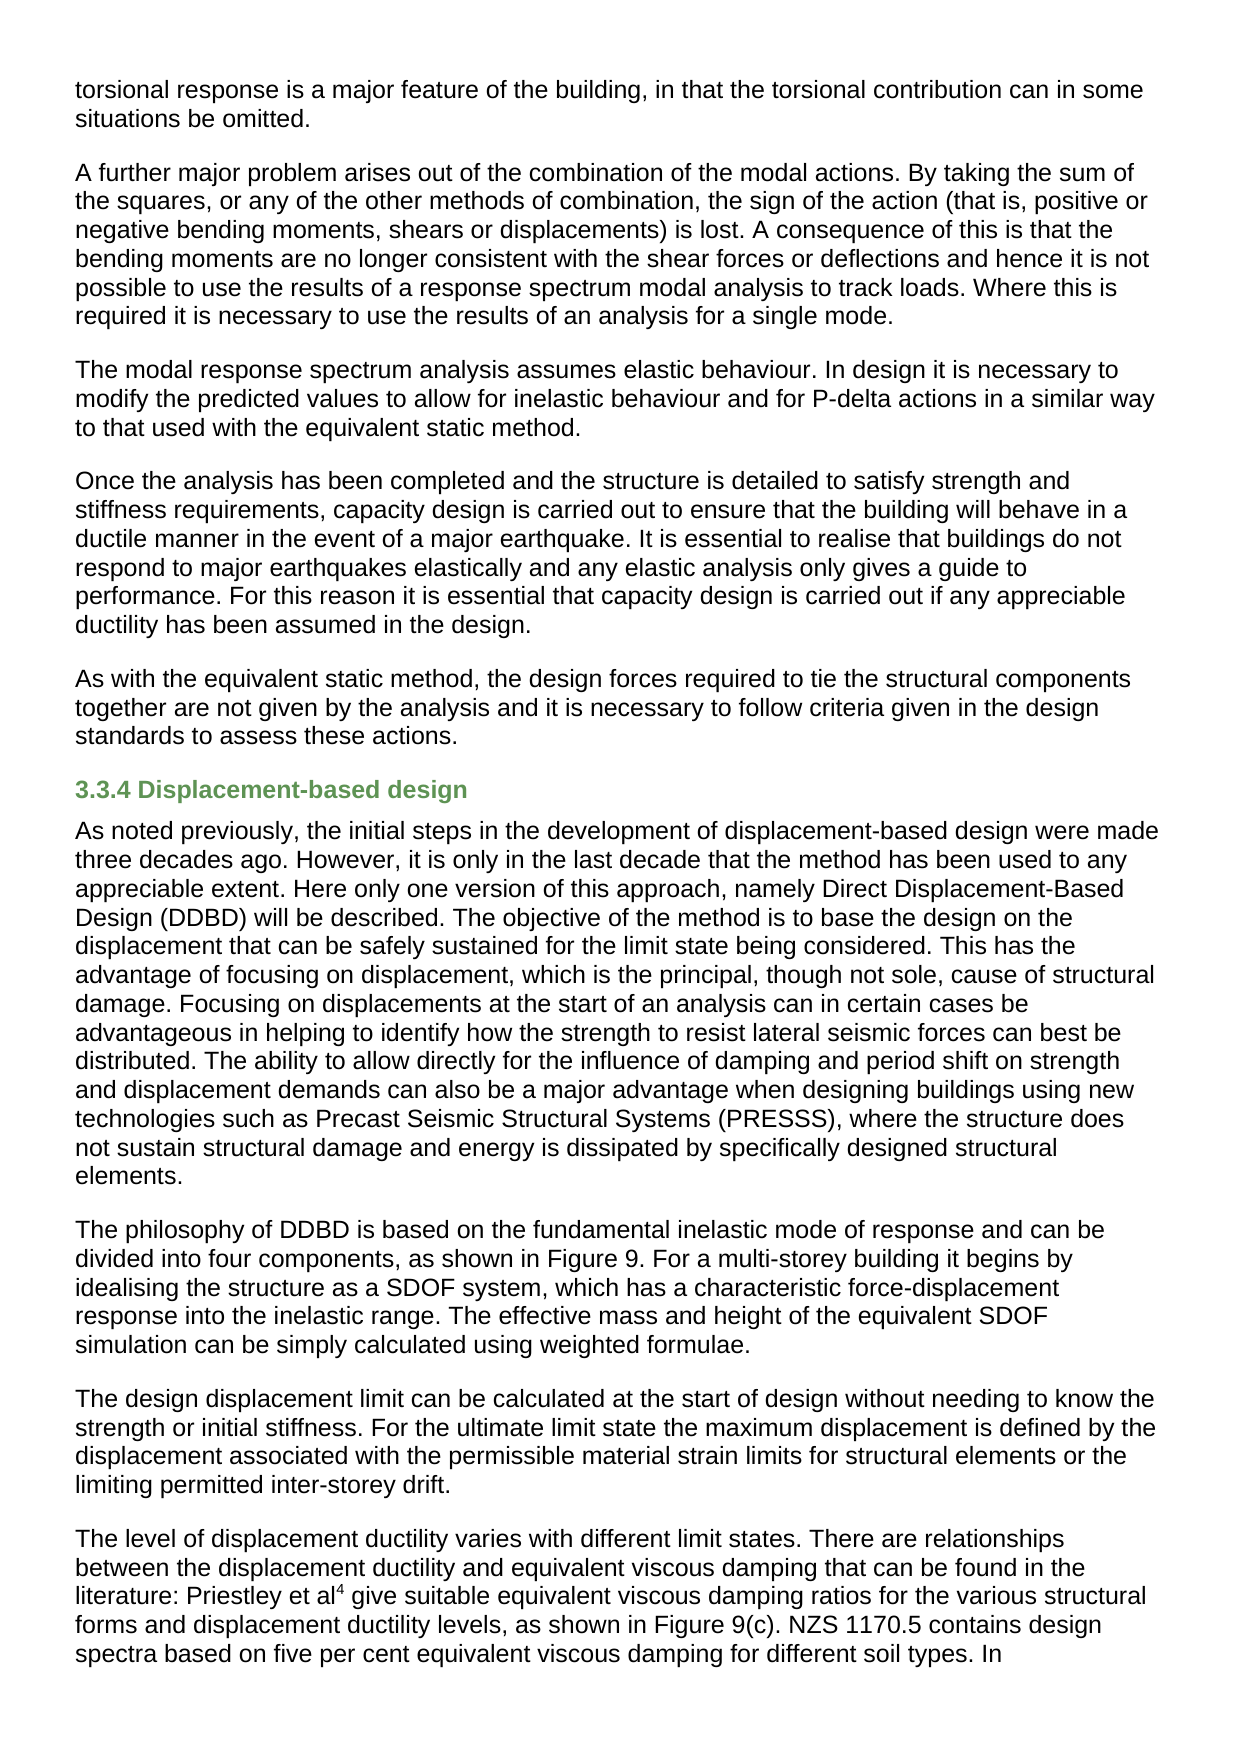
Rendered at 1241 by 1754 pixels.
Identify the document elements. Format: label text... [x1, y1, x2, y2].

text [75, 75, 1165, 132]
subtitle 3.3.4 Displacement-based design [75, 775, 1165, 804]
text A further major problem arises out of the combination of the modal actions. By taking the sum of the squares, or any of the other methods of combination, the sign of the action (that is, positive or negative bending moments, shears or displacements) is lost. A consequence of this is that the bending moments are no longer consistent with the shear forces or deflections and hence it is not possible to use the results of a response spectrum modal analysis to track loads. Where this is required it is necessary to use the results of an analysis for a single mode. [75, 157, 1165, 330]
text Once the analysis has been completed and the structure is detailed to satisfy strength and stiffness requirements, capacity design is carried out to ensure that the building will behave in a ductile manner in the event of a major earthquake. It is essential to realise that buildings do not respond to major earthquakes elastically and any elastic analysis only gives a guide to performance. For this reason it is essential that capacity design is carried out if any appreciable ductility has been assumed in the design. [75, 466, 1165, 639]
text The philosophy of DDBD is based on the fundamental inelastic mode of response and can be divided into four components, as shown in Figure 9. For a multi-storey building it begins by idealising the structure as a SDOF system, which has a characteristic force-displacement response into the inelastic range. The effective mass and height of the equivalent SDOF simulation can be simply calculated using weighted formulae. [75, 1215, 1165, 1359]
text As noted previously, the initial steps in the development of displacement-based design were made three decades ago. However, it is only in the last decade that the method has been used to any appreciable extent. Here only one version of this approach, namely Direct Displacement-Based Design (DDBD) will be described. The objective of the method is to base the design on the displacement that can be safely sustained for the limit state being considered. This has the advantage of focusing on displacement, which is the principal, though not sole, cause of structural damage. Focusing on displacements at the start of an analysis can in certain cases be advantageous in helping to identify how the strength to resist lateral seismic forces can best be distributed. The ability to allow directly for the influence of damping and period shift on strength and displacement demands can also be a major advantage when designing buildings using new technologies such as Precast Seismic Structural Systems (PRESSS), where the structure does not sustain structural damage and energy is dissipated by specifically designed structural elements. [75, 816, 1165, 1190]
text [75, 1524, 1165, 1667]
text The design displacement limit can be calculated at the start of design without needing to know the strength or initial stiffness. For the ultimate limit state the maximum displacement is defined by the displacement associated with the permissible material strain limits for structural elements or the limiting permitted inter-storey drift. [75, 1384, 1165, 1499]
text As with the equivalent static method, the design forces required to tie the structural components together are not given by the analysis and it is necessary to follow criteria given in the design standards to assess these actions. [75, 664, 1165, 750]
text The modal response spectrum analysis assumes elastic behaviour. In design it is necessary to modify the predicted values to allow for inelastic behaviour and for P-delta actions in a similar way to that used with the equivalent static method. [75, 355, 1165, 441]
